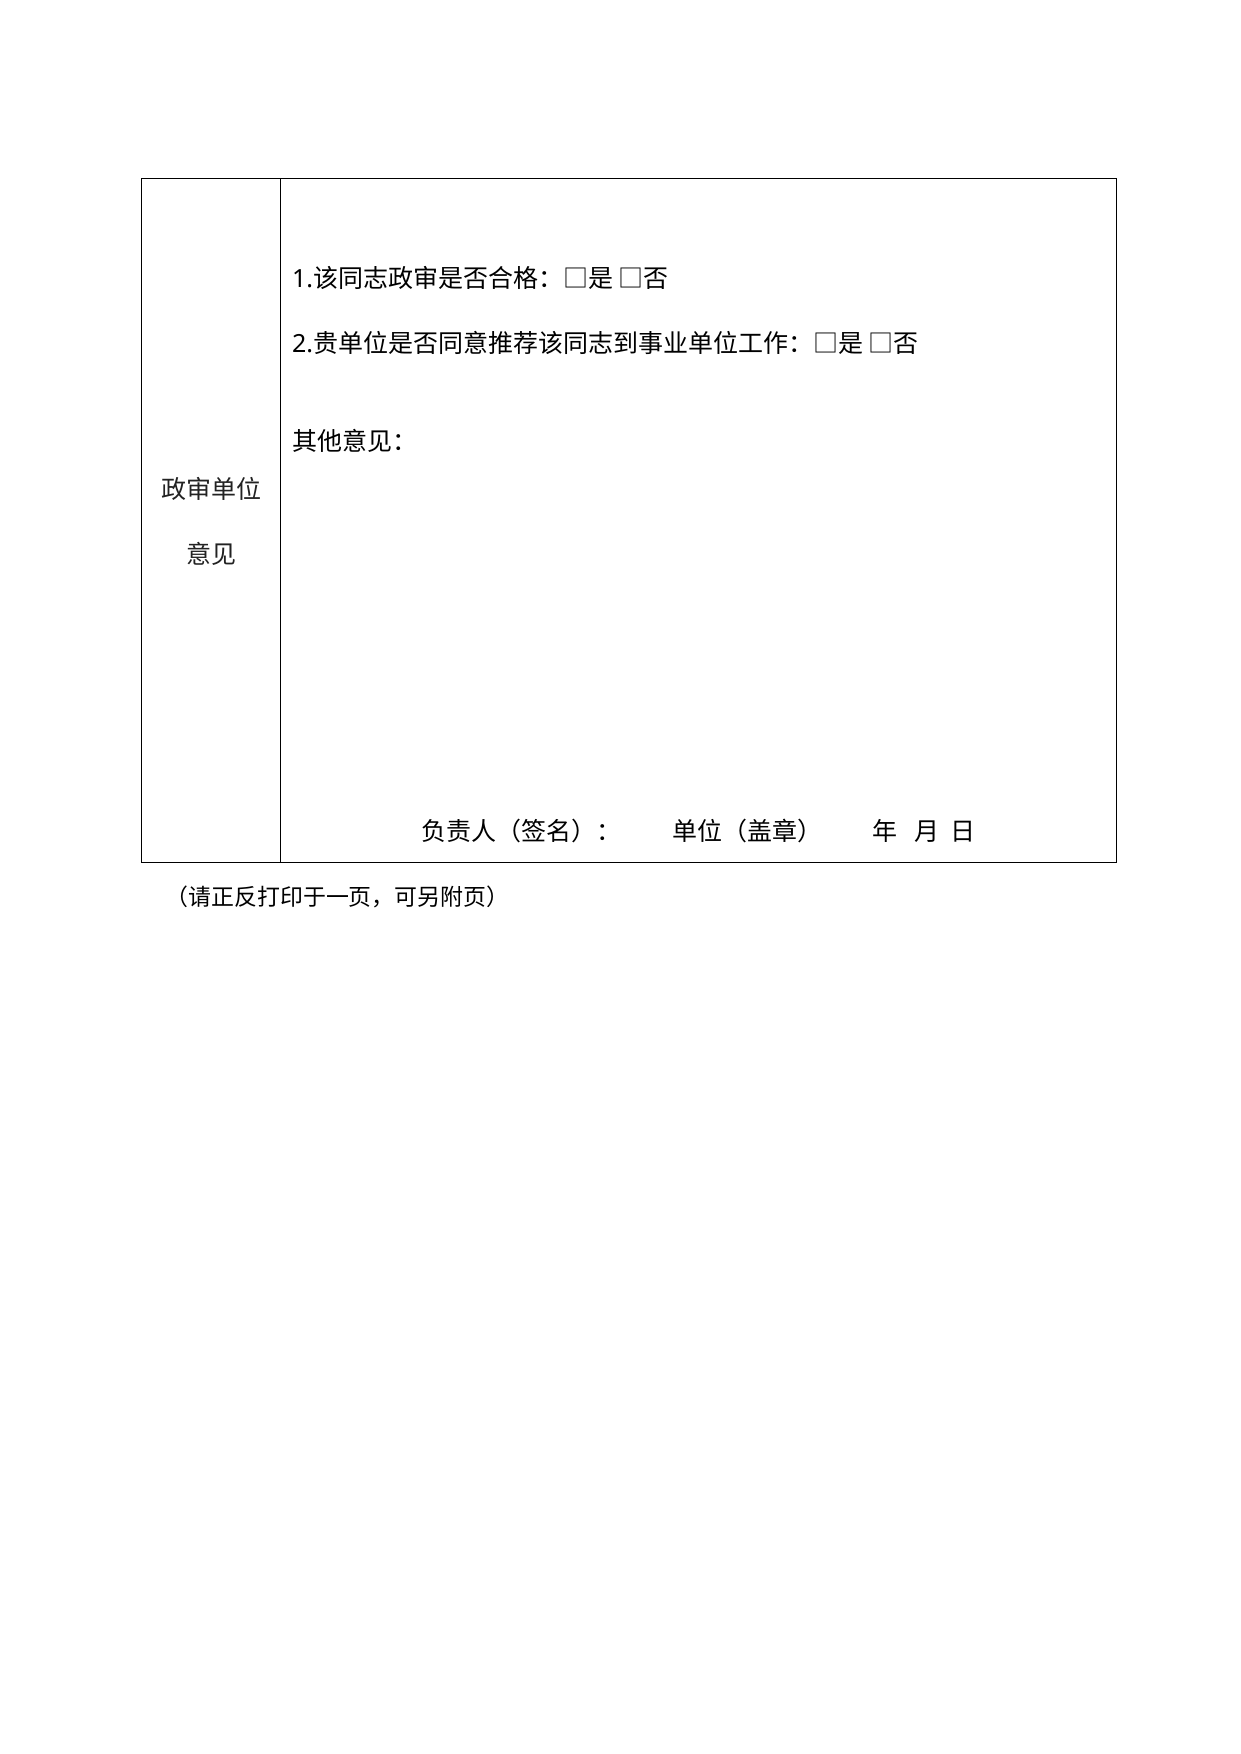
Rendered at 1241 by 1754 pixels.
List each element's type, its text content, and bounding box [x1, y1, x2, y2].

text （请正反打印于一页，可另附页） [165, 863, 1092, 928]
table_cell 1.该同志政审是否合格：□是 □否 2.贵单位是否同意推荐该同志到事业单位工作：□是 □否 其他意见： 负责人（签名）： 单位（盖章） 年 月 日 [281, 179, 1116, 862]
table_cell 政审单位 意见 [142, 179, 280, 862]
